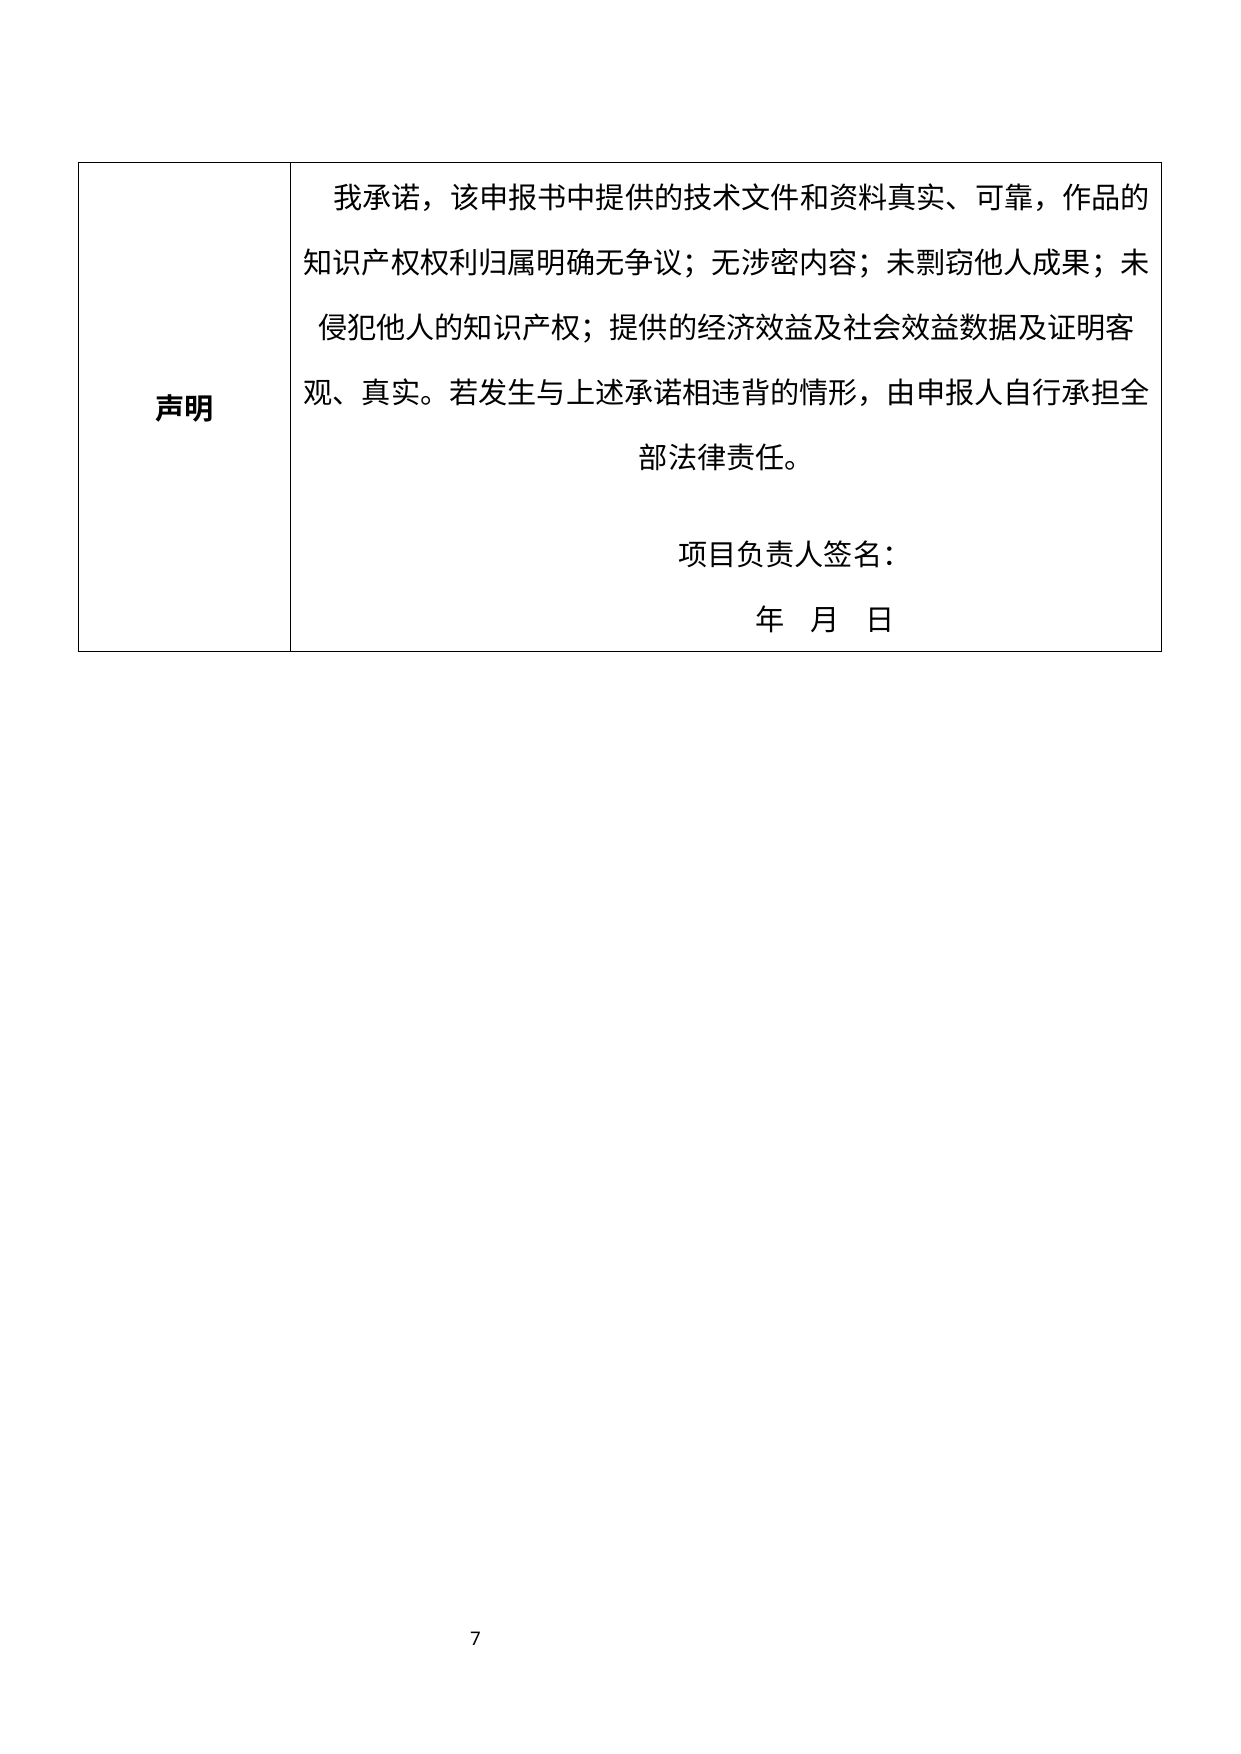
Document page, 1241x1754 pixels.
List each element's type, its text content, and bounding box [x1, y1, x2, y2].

table_cell 我承诺，该申报书中提供的技术文件和资料真实、可靠，作品的知识产权权利归属明确无争议；无涉密内容；未剽窃他人成果；未侵犯他人的知识产权；提供的经济效益及社会效益数据及证明客观、真实。若发生与上述承诺相违背的情形，由申报人自行承担全部法律责任。 项目负责人签名： 年 月 日 [291, 163, 1161, 651]
table_cell 声明 [79, 163, 290, 651]
